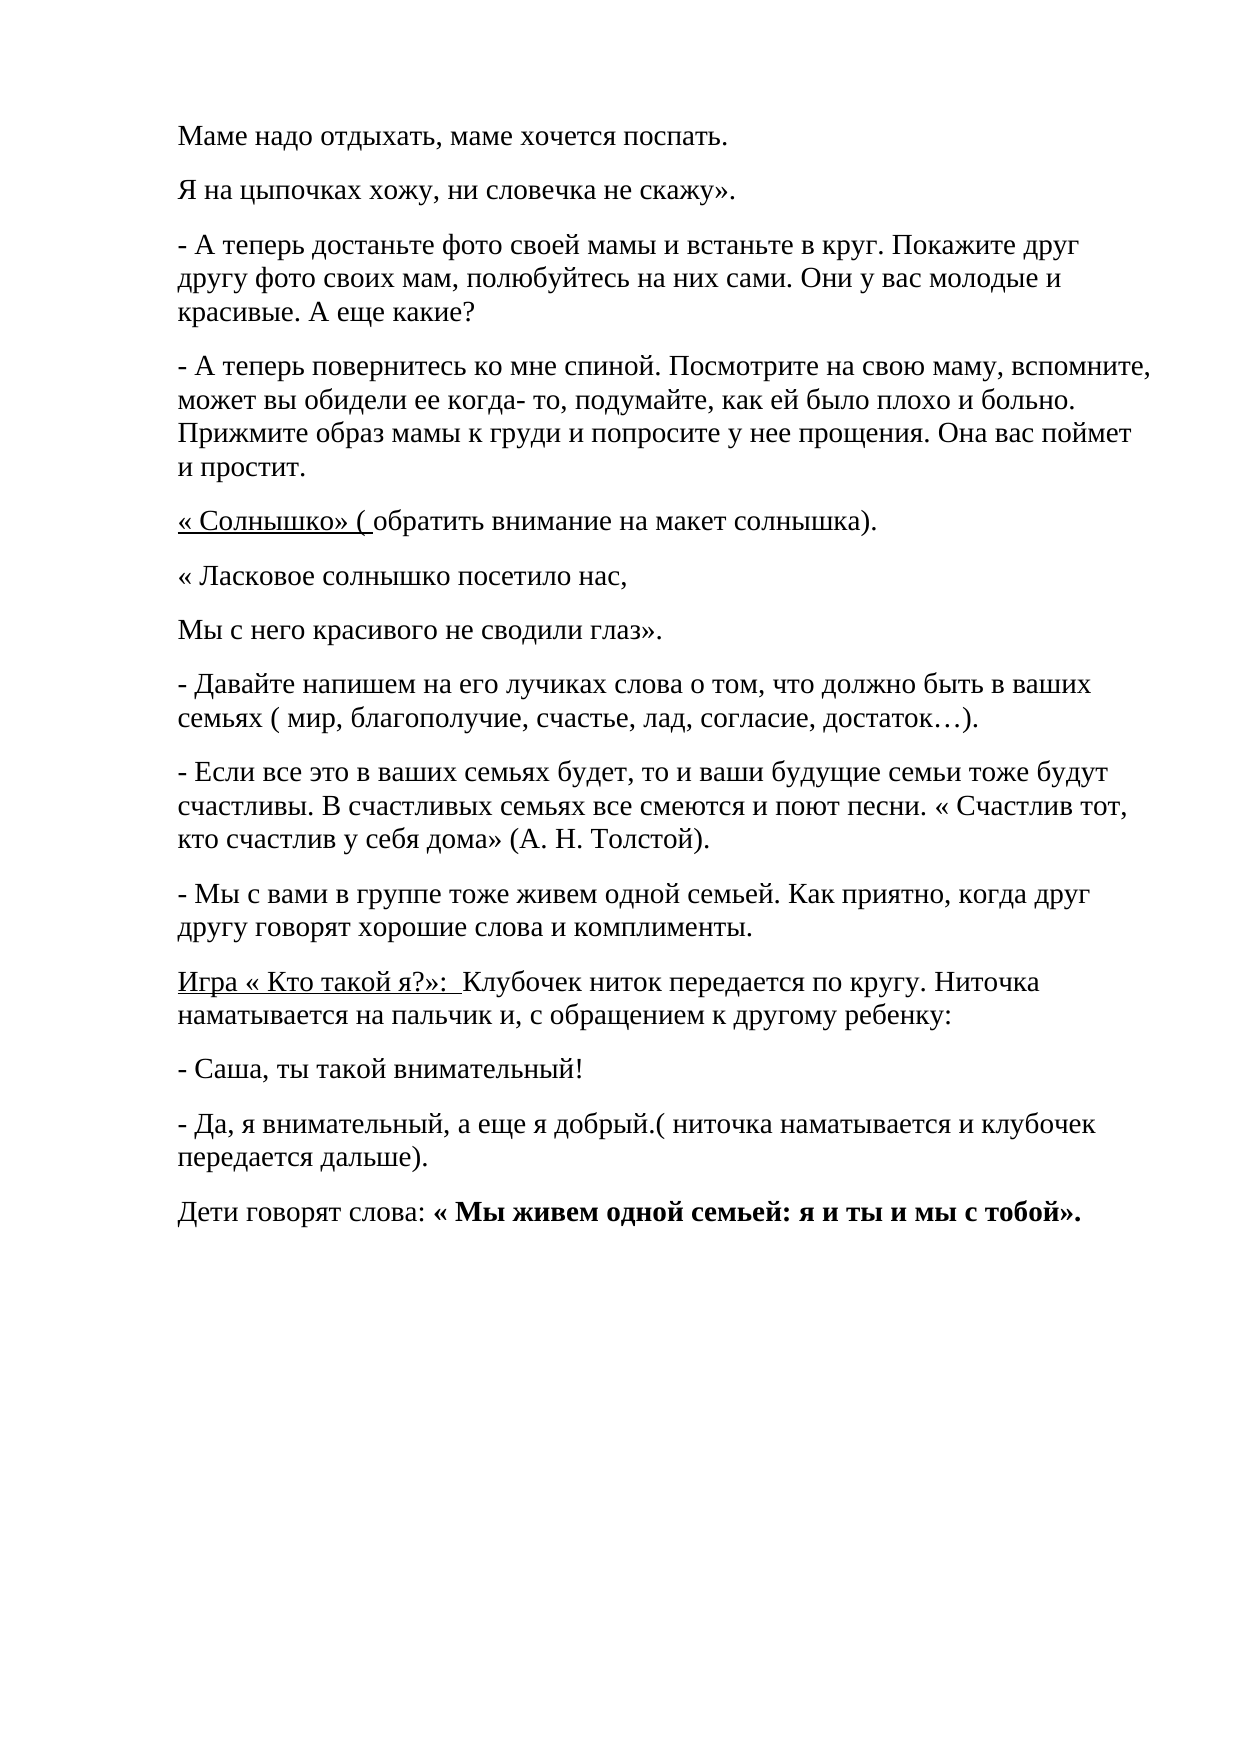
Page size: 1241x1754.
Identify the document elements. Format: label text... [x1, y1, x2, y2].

text - Мы с вами в группе тоже живем одной семьей. Как приятно, когда друг другу говорят хорошие слова и комплименты. [177, 876, 1152, 943]
text « Солнышко» ( обратить внимание на макет солнышка). [177, 503, 1152, 537]
text - А теперь повернитесь ко мне спиной. Посмотрите на свою маму, вспомните, может вы обидели ее когда- то, подумайте, как ей было плохо и больно. Прижмите образ мамы к груди и попросите у нее прощения. Она вас поймет и простит. [177, 348, 1152, 482]
text - Да, я внимательный, а еще я добрый.( ниточка наматывается и клубочек передается дальше). [177, 1106, 1152, 1173]
text Я на цыпочках хожу, ни словечка не скажу». [177, 172, 1152, 206]
text Дети говорят слова: « Мы живем одной семьей: я и ты и мы с тобой». [177, 1194, 1152, 1227]
text - Саша, ты такой внимательный! [177, 1052, 1152, 1085]
text Игра « Кто такой я?»: Клубочек ниток передается по кругу. Ниточка наматывается на пальчик и, с обращением к другому ребенку: [177, 964, 1152, 1031]
text Мы с него красивого не сводили глаз». [177, 612, 1152, 646]
text « Ласковое солнышко посетило нас, [177, 558, 1152, 591]
text - Давайте напишем на его лучиках слова о том, что должно быть в ваших семьях ( мир, благополучие, счастье, лад, согласие, достаток…). [177, 666, 1152, 733]
text Маме надо отдыхать, маме хочется поспать. [177, 118, 1152, 152]
text - Если все это в ваших семьях будет, то и ваши будущие семьи тоже будут счастливы. В счастливых семьях все смеются и поют песни. « Счастлив тот, кто счастлив у себя дома» (А. Н. Толстой). [177, 754, 1152, 855]
text - А теперь достаньте фото своей мамы и встаньте в круг. Покажите друг другу фото своих мам, полюбуйтесь на них сами. Они у вас молодые и красивые. А еще какие? [177, 227, 1152, 327]
